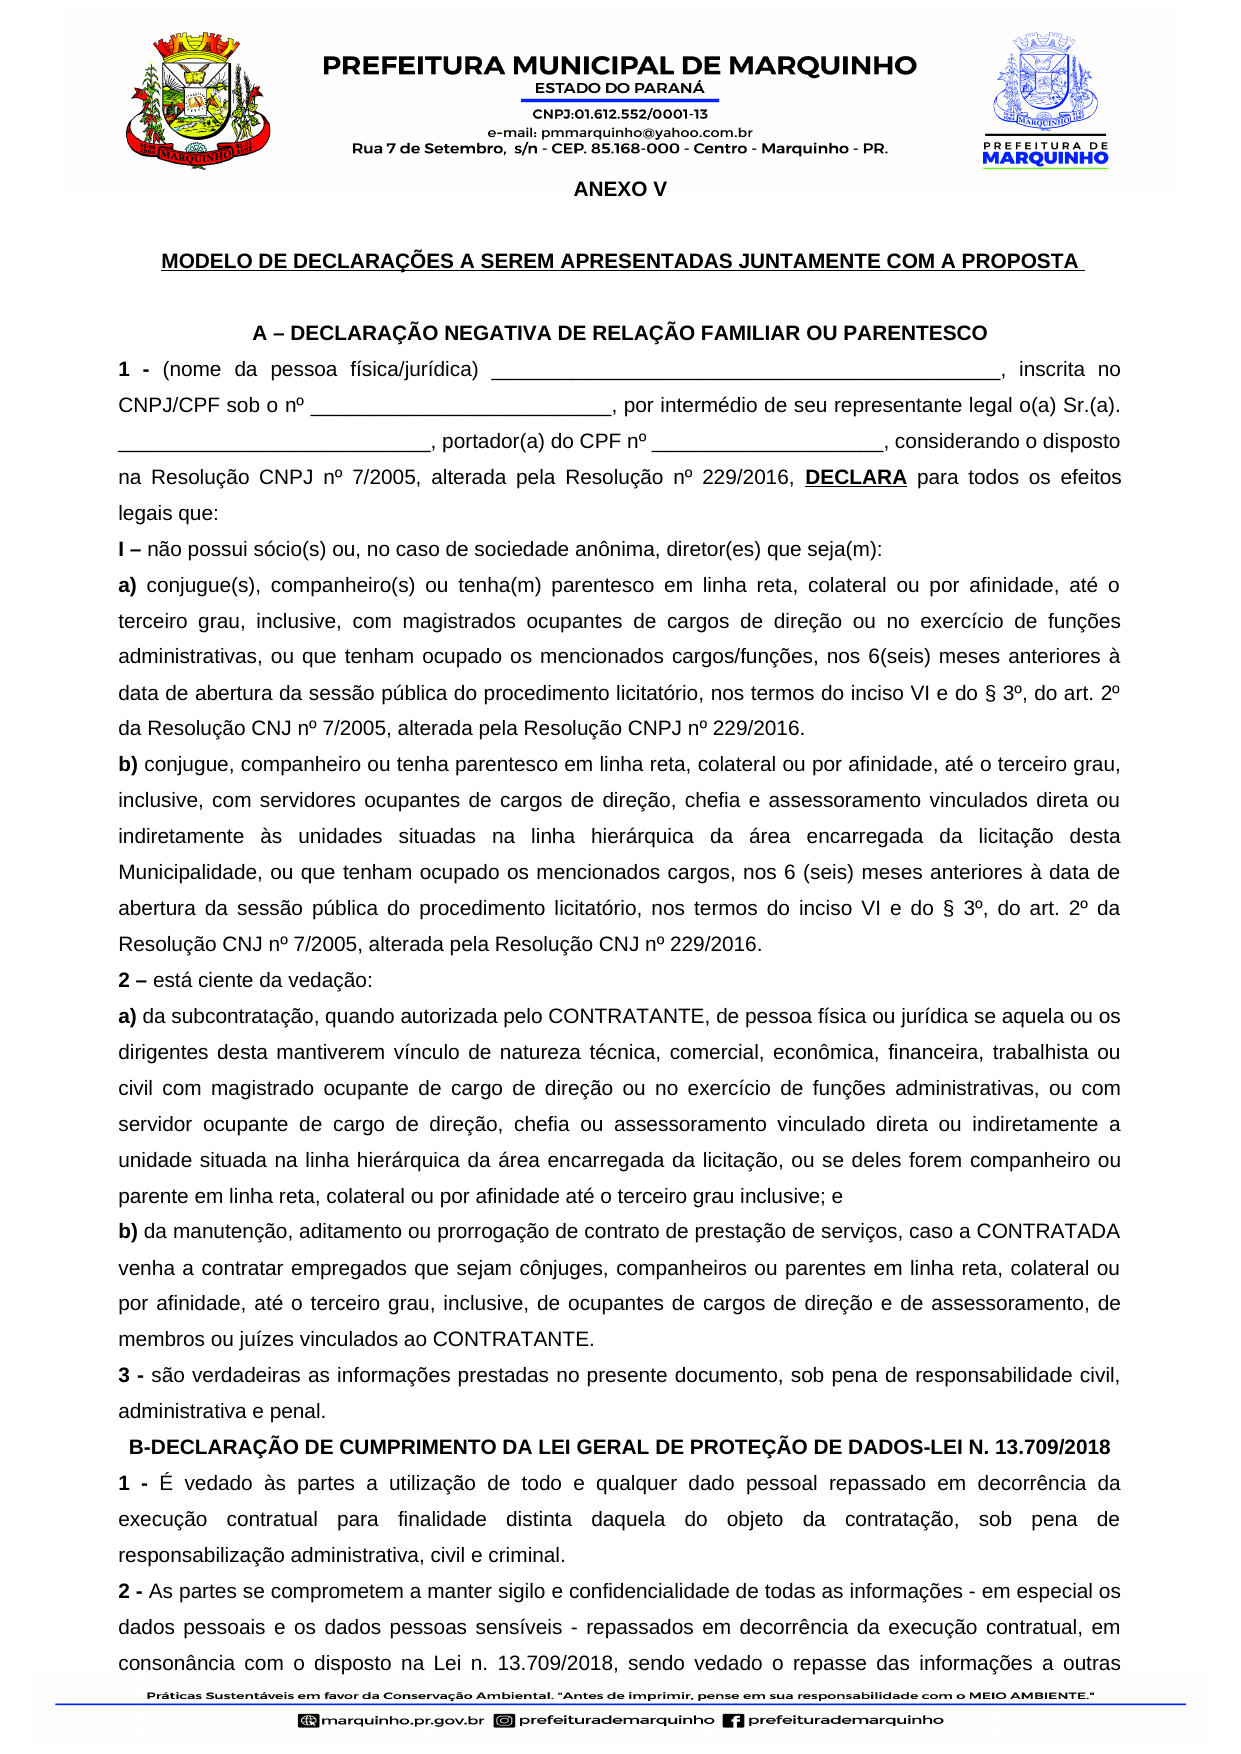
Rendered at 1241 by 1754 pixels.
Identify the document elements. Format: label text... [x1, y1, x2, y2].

text b) conjugue, companheiro ou tenha parentesco em linha reta, colateral ou por afinidade, até o terceiro grau, inclusive, com servidores ocupantes de cargos de direção, chefia e assessoramento vinculados direta ou indiretamente às unidades situadas na linha hierárquica da área encarregada da licitação desta Municipalidade, ou que tenham ocupado os mencionados cargos, nos 6 (seis) meses anteriores à data de abertura da sessão pública do procedimento licitatório, nos termos do inciso VI e do § 3º, do art. 2º da Resolução CNJ nº 7/2005, alterada pela Resolução CNJ nº 229/2016. [118, 752, 1122, 956]
text 1 - (nome da pessoa física/jurídica) ____________________________________________, inscrita no CNPJ/CPF sob o nº __________________________, por intermédio de seu representante legal o(a) Sr.(a). ___________________________, portador(a) do CPF nº ____________________, considerando o disposto na Resolução CNPJ nº 7/2005, alterada pela Resolução nº 229/2016, DECLARA para todos os efeitos legais que: [118, 357, 1122, 524]
text MODELO DE DECLARAÇÕES A SEREM APRESENTADAS JUNTAMENTE COM A PROPOSTA [118, 249, 1122, 273]
text B-DECLARAÇÃO DE CUMPRIMENTO DA LEI GERAL DE PROTEÇÃO DE DADOS-LEI N. 13.709/2018 [118, 1435, 1122, 1459]
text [118, 1579, 1122, 1674]
text a) conjugue(s), companheiro(s) ou tenha(m) parentesco em linha reta, colateral ou por afinidade, até o terceiro grau, inclusive, com magistrados ocupantes de cargos de direção ou no exercício de funções administrativas, ou que tenham ocupado os mencionados cargos/funções, nos 6(seis) meses anteriores à data de abertura da sessão pública do procedimento licitatório, nos termos do inciso VI e do § 3º, do art. 2º da Resolução CNJ nº 7/2005, alterada pela Resolução CNPJ nº 229/2016. [118, 572, 1122, 740]
text a) da subcontratação, quando autorizada pelo CONTRATANTE, de pessoa física ou jurídica se aquela ou os dirigentes desta mantiverem vínculo de natureza técnica, comercial, econômica, financeira, trabalhista ou civil com magistrado ocupante de cargo de direção ou no exercício de funções administrativas, ou com servidor ocupante de cargo de direção, chefia ou assessoramento vinculado direta ou indiretamente a unidade situada na linha hierárquica da área encarregada da licitação, ou se deles forem companheiro ou parente em linha reta, colateral ou por afinidade até o terceiro grau inclusive; e [118, 1004, 1122, 1207]
picture [31, 1667, 1210, 1750]
picture [59, 6, 1180, 192]
text ANEXO V [118, 177, 1122, 201]
text b) da manutenção, aditamento ou prorrogação de contrato de prestação de serviços, caso a CONTRATADA venha a contratar empregados que sejam cônjuges, companheiros ou parentes em linha reta, colateral ou por afinidade, até o terceiro grau, inclusive, de ocupantes de cargos de direção e de assessoramento, de membros ou juízes vinculados ao CONTRATANTE. [118, 1219, 1122, 1351]
text 1 - É vedado às partes a utilização de todo e qualquer dado pessoal repassado em decorrência da execução contratual para finalidade distinta daquela do objeto da contratação, sob pena de responsabilização administrativa, civil e criminal. [118, 1471, 1122, 1567]
text A – DECLARAÇÃO NEGATIVA DE RELAÇÃO FAMILIAR OU PARENTESCO [118, 321, 1122, 345]
text 2 – está ciente da vedação: [118, 968, 1122, 992]
text 3 - são verdadeiras as informações prestadas no presente documento, sob pena de responsabilidade civil, administrativa e penal. [118, 1363, 1122, 1423]
text I – não possui sócio(s) ou, no caso de sociedade anônima, diretor(es) que seja(m): [118, 537, 1122, 561]
